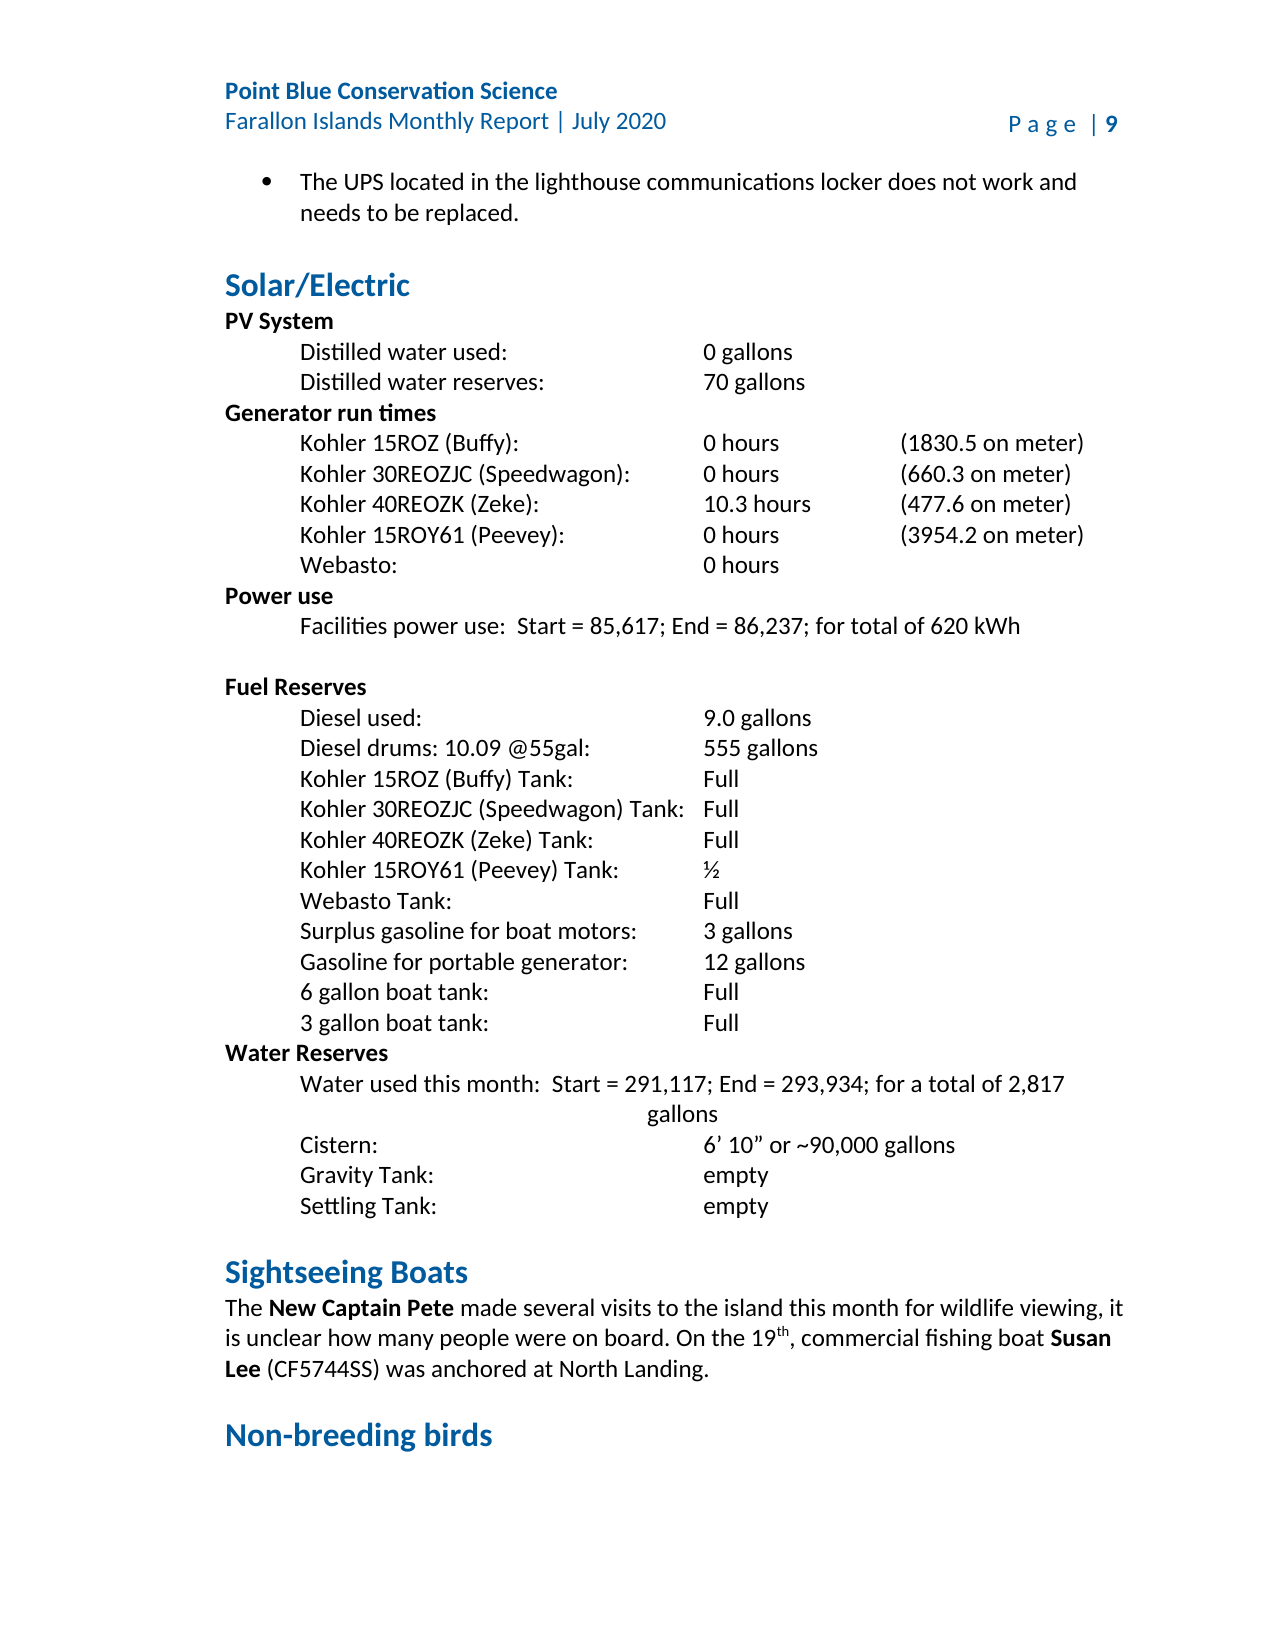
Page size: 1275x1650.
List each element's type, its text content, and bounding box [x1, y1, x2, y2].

text Gravity Tank: empty [300, 1160, 1125, 1190]
text Kohler 40REOZK (Zeke) Tank: Full [300, 824, 1125, 854]
text Diesel used: 9.0 gallons [300, 702, 1125, 732]
text Webasto: 0 hours [225, 549, 1125, 580]
text Generator run times [225, 397, 1125, 427]
text Fuel Reserves [225, 671, 1125, 702]
list The UPS located in the lighthouse communications locker does not work and needs to be replaced. [262, 167, 1125, 228]
text Diesel drums: 10.09 @55gal: 555 gallons [300, 732, 1125, 763]
text Kohler 15ROZ (Buffy): 0 hours (1830.5 on meter) [225, 427, 1125, 458]
text Distilled water reserves: 70 gallons [225, 366, 1125, 397]
text Sightseeing Boats [225, 1251, 1125, 1292]
text Water Reserves [225, 1038, 1125, 1068]
text Settling Tank: empty [300, 1190, 1125, 1221]
text Solar/Electric [225, 264, 1125, 305]
text Water used this month: Start = 291,117; End = 293,934; for a total of 2,817 gallons [300, 1068, 1125, 1129]
text Power use [225, 580, 1125, 610]
text Kohler 40REOZK (Zeke): 10.3 hours (477.6 on meter) [225, 488, 1125, 519]
text Kohler 30REOZJC (Speedwagon): 0 hours (660.3 on meter) [225, 458, 1125, 488]
text 6 gallon boat tank: Full [300, 977, 1125, 1007]
text Kohler 30REOZJC (Speedwagon) Tank: Full [300, 793, 1125, 824]
text Distilled water used: 0 gallons [225, 336, 1125, 366]
text Webasto Tank: Full [300, 885, 1125, 916]
text Cistern: 6’ 10” or ~90,000 gallons [300, 1129, 1125, 1160]
text Surplus gasoline for boat motors: 3 gallons [300, 916, 1125, 946]
text Kohler 15ROZ (Buffy) Tank: Full [300, 763, 1125, 793]
text Facilities power use: Start = 85,617; End = 86,237; for total of 620 kWh [300, 610, 1125, 641]
text 3 gallon boat tank: Full [300, 1007, 1125, 1038]
text Kohler 15ROY61 (Peevey) Tank: ½ [300, 854, 1125, 885]
text The New Captain Pete made several visits to the island this month for wildlife viewing, it is unclear how many people were on board. On the 19th, commercial fishing boat Susan Lee (CF5744SS) was anchored at North Landing. [225, 1292, 1125, 1383]
text Kohler 15ROY61 (Peevey): 0 hours (3954.2 on meter) [225, 519, 1125, 549]
text Gasoline for portable generator: 12 gallons [300, 946, 1125, 977]
text Non-breeding birds [225, 1414, 1125, 1455]
text PV System [225, 305, 1125, 336]
